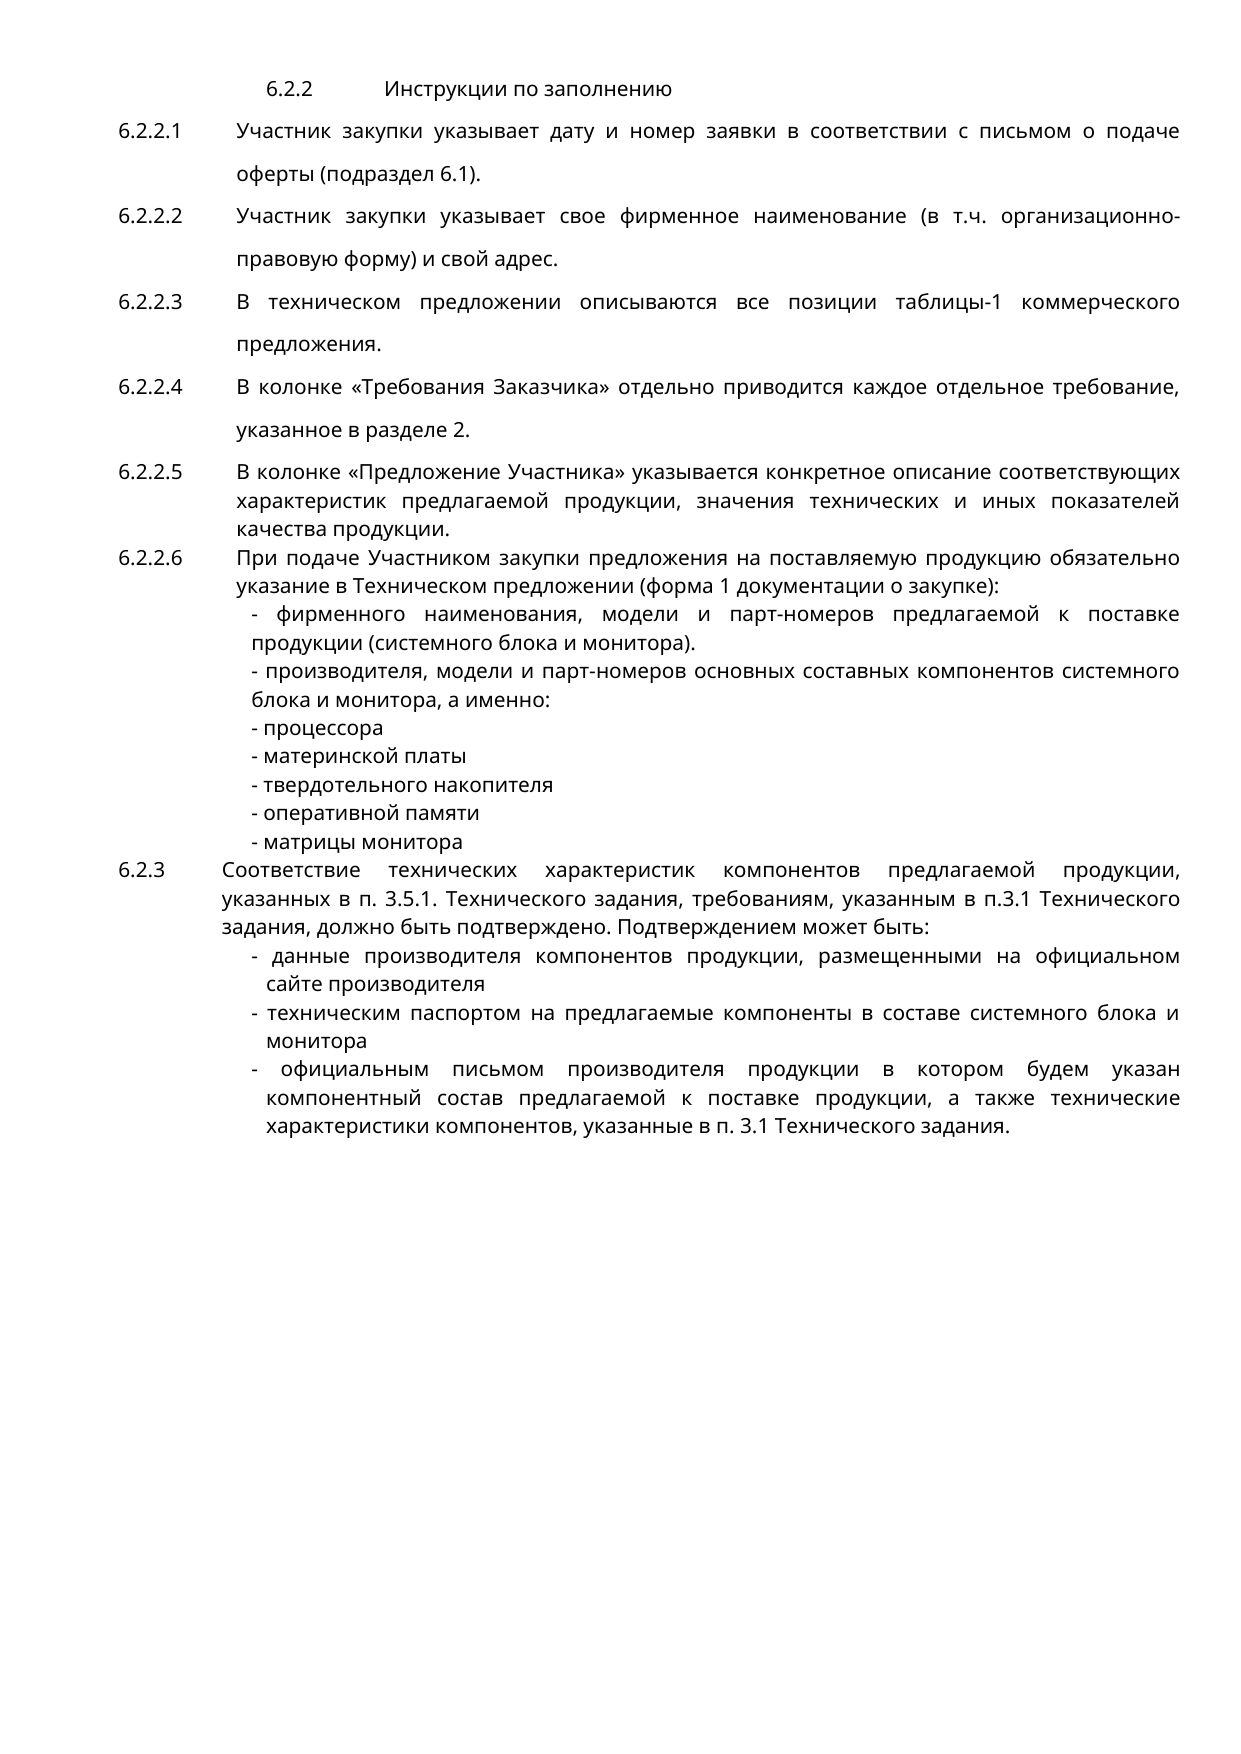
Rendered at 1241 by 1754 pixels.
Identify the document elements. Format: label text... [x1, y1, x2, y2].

list Инструкции по заполнению [266, 74, 1181, 102]
list При подаче Участником закупки предложения на поставляемую продукцию обязательно указание в Техническом предложении (форма 1 документации о закупке): [118, 543, 1181, 599]
text - матрицы монитора [251, 827, 1181, 855]
list Соответствие технических характеристик компонентов предлагаемой продукции, указанных в п. 3.5.1. Технического задания, требованиям, указанным в п.3.1 Технического задания, должно быть подтверждено. Подтверждением может быть: [118, 855, 1181, 941]
text - фирменного наименования, модели и парт-номеров предлагаемой к поставке продукции (системного блока и монитора). [251, 599, 1181, 656]
text - твердотельного накопителя [251, 770, 1181, 798]
list Участник закупки указывает дату и номер заявки в соответствии с письмом о подаче оферты (подраздел 6.1). [118, 116, 1181, 187]
list В колонке «Требования Заказчика» отдельно приводится каждое отдельное требование, указанное в разделе 2. [118, 372, 1181, 443]
text - официальным письмом производителя продукции в котором будем указан компонентный состав предлагаемой к поставке продукции, а также технические характеристики компонентов, указанные в п. 3.1 Технического задания. [251, 1054, 1181, 1140]
list В колонке «Предложение Участника» указывается конкретное описание соответствующих характеристик предлагаемой продукции, значения технических и иных показателей качества продукции. [118, 457, 1181, 543]
text - данные производителя компонентов продукции, размещенными на официальном сайте производителя [251, 941, 1181, 998]
text - производителя, модели и парт-номеров основных составных компонентов системного блока и монитора, а именно: [251, 656, 1181, 713]
list В техническом предложении описываются все позиции таблицы-1 коммерческого предложения. [118, 287, 1181, 358]
list Участник закупки указывает свое фирменное наименование (в т.ч. организационно-правовую форму) и свой адрес. [118, 202, 1181, 273]
text - техническим паспортом на предлагаемые компоненты в составе системного блока и монитора [251, 998, 1181, 1054]
text - оперативной памяти [251, 798, 1181, 827]
text - материнской платы [251, 742, 1181, 770]
text - процессора [251, 713, 1181, 742]
